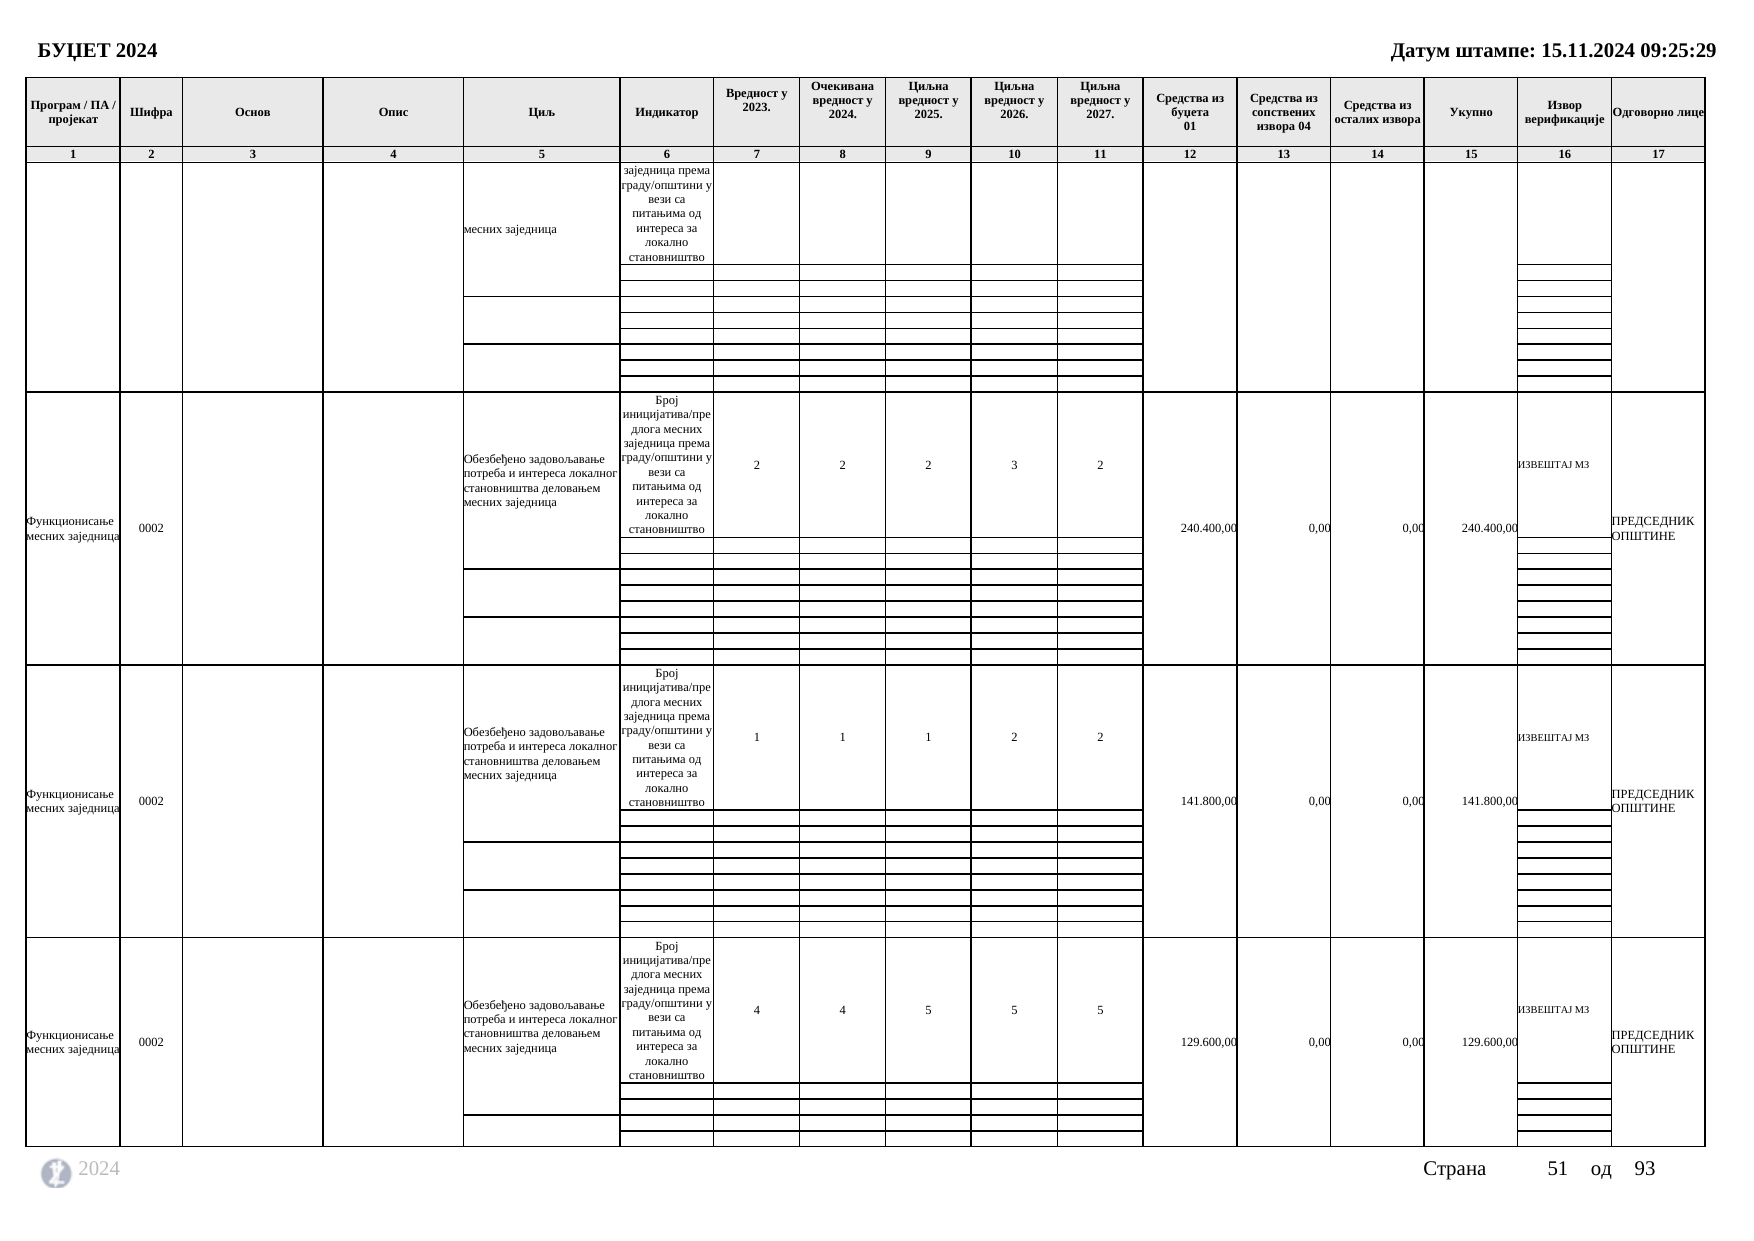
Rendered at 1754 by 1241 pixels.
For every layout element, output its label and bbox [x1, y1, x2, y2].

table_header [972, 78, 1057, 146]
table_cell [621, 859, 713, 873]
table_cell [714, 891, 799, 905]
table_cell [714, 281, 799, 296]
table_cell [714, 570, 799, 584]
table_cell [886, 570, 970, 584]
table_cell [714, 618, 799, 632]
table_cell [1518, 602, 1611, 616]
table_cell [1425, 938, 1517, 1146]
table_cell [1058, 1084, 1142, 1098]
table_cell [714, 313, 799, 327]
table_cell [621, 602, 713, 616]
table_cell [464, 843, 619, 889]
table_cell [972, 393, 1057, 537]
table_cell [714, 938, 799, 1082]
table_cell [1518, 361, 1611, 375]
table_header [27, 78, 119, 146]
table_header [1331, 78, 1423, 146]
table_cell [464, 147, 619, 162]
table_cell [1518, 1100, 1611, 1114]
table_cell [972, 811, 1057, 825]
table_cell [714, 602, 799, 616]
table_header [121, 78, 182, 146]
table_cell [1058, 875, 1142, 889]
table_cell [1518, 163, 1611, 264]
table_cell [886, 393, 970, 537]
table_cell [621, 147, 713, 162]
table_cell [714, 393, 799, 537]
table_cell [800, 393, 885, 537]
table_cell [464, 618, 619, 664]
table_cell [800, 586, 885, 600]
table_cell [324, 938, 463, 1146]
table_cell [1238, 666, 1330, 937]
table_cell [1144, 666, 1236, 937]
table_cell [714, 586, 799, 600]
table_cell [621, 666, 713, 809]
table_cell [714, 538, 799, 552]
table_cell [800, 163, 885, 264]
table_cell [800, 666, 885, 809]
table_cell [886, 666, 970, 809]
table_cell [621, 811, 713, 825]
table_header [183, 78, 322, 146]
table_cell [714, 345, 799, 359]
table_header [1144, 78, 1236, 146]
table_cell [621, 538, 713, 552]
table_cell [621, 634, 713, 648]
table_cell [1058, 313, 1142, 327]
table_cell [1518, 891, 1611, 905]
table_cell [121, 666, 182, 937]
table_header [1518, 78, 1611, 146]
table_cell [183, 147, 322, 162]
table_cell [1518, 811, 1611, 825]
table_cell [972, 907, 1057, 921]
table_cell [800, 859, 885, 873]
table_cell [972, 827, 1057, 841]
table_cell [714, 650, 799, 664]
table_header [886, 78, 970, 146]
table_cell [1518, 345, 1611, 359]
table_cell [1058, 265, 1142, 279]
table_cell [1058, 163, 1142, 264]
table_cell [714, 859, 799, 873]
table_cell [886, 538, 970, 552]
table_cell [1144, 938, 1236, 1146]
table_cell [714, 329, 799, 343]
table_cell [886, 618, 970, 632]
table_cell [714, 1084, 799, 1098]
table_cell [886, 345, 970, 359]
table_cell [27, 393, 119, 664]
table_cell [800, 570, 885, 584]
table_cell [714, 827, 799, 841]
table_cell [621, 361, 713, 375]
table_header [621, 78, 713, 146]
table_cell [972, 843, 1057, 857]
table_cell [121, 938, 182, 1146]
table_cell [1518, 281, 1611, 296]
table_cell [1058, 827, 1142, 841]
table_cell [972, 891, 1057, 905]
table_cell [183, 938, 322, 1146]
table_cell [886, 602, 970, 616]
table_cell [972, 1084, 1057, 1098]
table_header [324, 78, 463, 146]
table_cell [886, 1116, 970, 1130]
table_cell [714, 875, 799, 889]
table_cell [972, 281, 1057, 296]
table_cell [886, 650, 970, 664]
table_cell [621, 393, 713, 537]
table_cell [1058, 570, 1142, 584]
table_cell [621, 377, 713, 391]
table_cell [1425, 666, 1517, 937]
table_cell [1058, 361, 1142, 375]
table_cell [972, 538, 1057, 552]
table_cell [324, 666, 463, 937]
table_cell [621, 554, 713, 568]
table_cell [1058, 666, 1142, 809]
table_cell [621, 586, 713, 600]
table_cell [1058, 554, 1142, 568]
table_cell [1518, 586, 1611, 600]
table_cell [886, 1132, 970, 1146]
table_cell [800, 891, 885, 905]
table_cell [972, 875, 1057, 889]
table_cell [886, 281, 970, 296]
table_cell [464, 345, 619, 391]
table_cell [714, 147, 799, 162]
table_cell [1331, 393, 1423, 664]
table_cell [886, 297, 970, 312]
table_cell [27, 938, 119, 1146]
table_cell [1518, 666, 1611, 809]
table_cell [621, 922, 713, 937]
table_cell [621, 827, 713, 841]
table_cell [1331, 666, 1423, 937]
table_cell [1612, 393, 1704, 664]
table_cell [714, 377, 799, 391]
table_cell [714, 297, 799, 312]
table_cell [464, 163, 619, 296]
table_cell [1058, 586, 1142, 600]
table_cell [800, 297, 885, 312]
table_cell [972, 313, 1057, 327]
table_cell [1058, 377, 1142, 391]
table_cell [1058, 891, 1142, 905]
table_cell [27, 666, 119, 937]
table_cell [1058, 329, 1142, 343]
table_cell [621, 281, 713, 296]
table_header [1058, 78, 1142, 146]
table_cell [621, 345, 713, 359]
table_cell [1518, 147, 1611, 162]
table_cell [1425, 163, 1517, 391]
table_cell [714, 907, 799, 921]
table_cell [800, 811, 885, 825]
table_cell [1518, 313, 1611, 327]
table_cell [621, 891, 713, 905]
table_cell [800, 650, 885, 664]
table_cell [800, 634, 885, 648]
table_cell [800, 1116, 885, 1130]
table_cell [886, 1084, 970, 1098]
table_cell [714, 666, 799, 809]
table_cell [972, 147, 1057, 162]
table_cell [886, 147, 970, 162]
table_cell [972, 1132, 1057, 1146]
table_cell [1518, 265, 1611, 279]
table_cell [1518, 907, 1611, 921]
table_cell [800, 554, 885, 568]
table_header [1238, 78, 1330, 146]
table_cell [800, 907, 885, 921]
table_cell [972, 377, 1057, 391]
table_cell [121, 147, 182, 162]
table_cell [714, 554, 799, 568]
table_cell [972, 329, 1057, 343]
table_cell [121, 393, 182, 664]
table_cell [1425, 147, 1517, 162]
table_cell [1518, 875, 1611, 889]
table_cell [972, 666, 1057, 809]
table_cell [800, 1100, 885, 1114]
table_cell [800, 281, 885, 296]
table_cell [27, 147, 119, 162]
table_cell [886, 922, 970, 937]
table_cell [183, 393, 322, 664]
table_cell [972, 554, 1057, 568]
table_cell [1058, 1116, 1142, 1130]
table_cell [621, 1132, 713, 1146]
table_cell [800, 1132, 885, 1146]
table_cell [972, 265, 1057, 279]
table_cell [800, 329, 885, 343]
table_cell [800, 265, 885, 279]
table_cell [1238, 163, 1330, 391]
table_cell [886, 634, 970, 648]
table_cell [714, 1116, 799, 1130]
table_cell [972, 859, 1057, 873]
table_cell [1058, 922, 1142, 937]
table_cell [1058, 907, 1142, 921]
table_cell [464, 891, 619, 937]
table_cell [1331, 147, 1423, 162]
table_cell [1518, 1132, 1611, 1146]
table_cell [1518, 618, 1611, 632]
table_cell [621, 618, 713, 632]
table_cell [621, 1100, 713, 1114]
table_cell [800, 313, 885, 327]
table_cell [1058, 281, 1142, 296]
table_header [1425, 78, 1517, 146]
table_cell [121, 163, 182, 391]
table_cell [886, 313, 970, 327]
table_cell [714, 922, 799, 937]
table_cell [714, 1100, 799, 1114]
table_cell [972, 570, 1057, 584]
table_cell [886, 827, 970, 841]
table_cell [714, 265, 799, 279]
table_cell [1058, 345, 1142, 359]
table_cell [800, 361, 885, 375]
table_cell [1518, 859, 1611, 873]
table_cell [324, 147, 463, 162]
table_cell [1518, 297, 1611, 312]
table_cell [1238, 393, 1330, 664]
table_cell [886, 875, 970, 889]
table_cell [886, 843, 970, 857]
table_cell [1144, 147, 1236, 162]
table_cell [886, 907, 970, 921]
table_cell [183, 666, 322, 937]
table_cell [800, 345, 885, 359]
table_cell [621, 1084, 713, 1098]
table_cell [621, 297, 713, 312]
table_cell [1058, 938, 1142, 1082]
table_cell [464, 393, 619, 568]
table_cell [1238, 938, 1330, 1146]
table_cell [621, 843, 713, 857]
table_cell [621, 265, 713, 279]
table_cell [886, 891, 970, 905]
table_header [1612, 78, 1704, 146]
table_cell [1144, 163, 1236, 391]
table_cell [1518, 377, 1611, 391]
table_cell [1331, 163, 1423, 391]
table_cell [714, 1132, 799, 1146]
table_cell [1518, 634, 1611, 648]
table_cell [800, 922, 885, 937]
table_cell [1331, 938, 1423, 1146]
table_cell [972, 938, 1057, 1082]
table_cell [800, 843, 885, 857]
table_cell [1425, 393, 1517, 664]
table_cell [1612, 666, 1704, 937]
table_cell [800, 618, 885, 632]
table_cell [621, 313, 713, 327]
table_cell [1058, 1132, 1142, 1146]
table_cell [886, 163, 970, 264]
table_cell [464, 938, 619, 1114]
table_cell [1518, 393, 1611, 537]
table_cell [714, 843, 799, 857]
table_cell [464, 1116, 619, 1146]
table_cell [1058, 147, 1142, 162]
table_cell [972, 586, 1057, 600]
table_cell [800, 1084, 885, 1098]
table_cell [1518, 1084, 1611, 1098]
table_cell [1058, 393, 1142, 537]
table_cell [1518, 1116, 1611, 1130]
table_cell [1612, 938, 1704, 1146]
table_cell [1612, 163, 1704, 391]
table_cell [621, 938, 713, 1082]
picture [37, 1155, 75, 1188]
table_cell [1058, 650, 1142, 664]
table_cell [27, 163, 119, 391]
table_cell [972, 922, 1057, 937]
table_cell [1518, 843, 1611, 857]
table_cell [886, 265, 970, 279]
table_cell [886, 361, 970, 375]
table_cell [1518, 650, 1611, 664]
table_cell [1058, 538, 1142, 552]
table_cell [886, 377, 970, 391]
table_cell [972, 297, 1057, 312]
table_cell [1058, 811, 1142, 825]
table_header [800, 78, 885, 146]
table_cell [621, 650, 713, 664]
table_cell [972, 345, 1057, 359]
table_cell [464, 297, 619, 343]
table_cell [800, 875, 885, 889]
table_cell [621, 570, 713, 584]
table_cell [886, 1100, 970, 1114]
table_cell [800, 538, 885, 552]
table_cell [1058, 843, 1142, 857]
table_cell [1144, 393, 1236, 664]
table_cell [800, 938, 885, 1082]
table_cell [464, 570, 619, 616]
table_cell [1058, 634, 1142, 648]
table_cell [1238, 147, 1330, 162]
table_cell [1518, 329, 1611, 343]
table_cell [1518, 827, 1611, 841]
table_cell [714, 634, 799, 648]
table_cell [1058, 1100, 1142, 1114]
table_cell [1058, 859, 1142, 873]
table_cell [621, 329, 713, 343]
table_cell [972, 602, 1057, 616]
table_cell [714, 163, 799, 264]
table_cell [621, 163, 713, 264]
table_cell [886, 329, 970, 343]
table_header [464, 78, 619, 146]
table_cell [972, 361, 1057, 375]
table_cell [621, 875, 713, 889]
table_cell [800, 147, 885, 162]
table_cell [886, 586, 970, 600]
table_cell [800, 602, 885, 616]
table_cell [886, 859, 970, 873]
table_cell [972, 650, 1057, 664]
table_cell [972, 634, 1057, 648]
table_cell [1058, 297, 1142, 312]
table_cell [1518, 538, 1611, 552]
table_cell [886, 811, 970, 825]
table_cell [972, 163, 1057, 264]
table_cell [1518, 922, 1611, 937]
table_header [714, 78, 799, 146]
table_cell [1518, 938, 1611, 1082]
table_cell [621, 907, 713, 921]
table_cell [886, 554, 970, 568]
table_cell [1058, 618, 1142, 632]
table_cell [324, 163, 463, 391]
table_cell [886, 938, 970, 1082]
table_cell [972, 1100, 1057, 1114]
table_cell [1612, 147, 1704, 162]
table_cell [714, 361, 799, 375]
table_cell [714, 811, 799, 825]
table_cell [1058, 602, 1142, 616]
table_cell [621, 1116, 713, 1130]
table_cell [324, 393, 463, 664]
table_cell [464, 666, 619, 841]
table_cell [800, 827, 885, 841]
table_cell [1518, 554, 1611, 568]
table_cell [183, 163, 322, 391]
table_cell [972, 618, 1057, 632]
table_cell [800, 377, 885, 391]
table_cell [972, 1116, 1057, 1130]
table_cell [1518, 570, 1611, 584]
